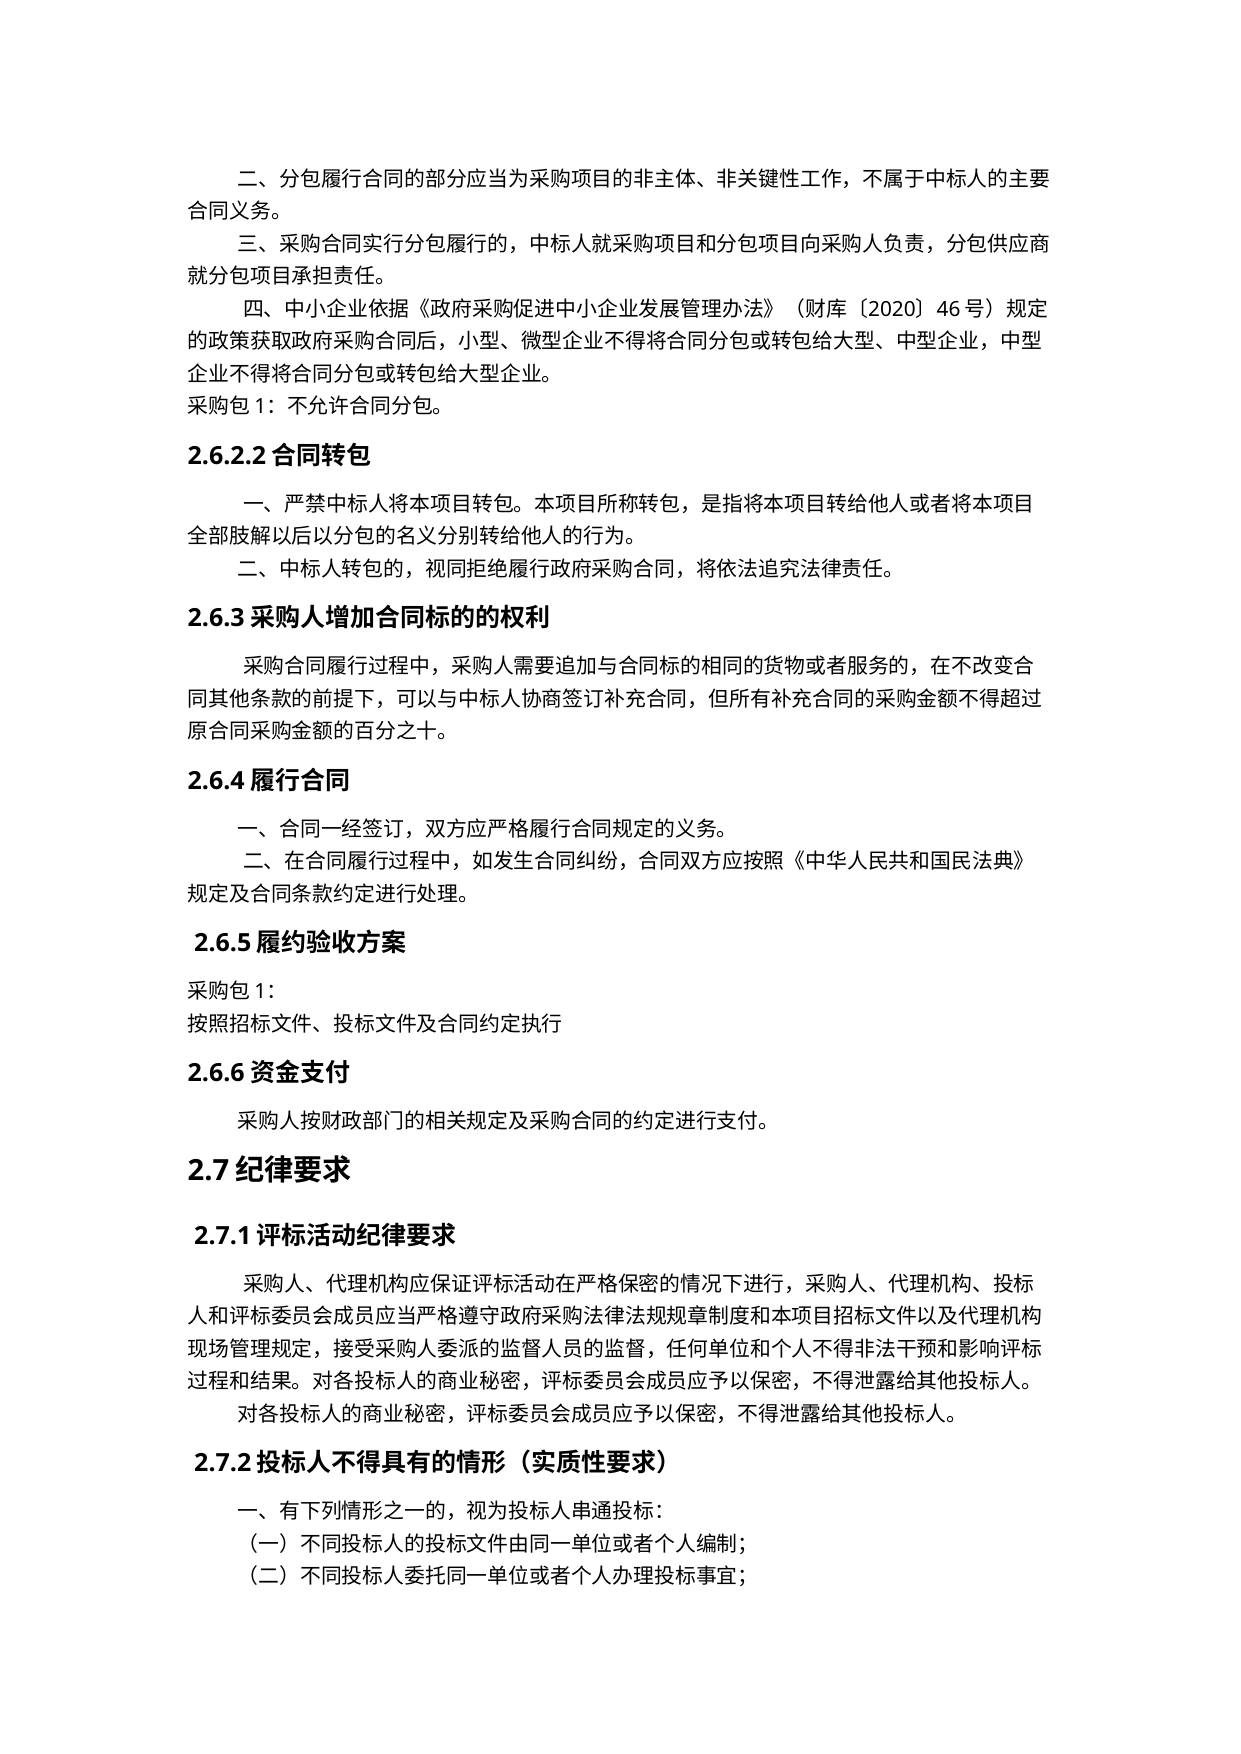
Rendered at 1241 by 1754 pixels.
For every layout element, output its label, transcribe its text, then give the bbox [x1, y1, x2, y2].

text 二、分包履行合同的部分应当为采购项目的非主体、非关键性工作，不属于中标人的主要合同义务。 [187, 162, 1053, 227]
text 三、采购合同实行分包履行的，中标人就采购项目和分包项目向采购人负责，分包供应商就分包项目承担责任。 [187, 227, 1053, 292]
text 2.6.5履约验收方案 [187, 909, 1053, 974]
text 2.6.4履行合同 [187, 747, 1053, 812]
text 四、中小企业依据《政府采购促进中小企业发展管理办法》（财库〔2020〕46号）规定的政策获取政府采购合同后，小型、微型企业不得将合同分包或转包给大型、中型企业，中型企业不得将合同分包或转包给大型企业。 [187, 292, 1053, 389]
text 采购包1： [187, 974, 1053, 1007]
text 一、严禁中标人将本项目转包。本项目所称转包，是指将本项目转给他人或者将本项目全部肢解以后以分包的名义分别转给他人的行为。 [187, 487, 1053, 552]
text 采购人、代理机构应保证评标活动在严格保密的情况下进行，采购人、代理机构、投标人和评标委员会成员应当严格遵守政府采购法律法规规章制度和本项目招标文件以及代理机构现场管理规定，接受采购人委派的监督人员的监督，任何单位和个人不得非法干预和影响评标过程和结果。对各投标人的商业秘密，评标委员会成员应予以保密，不得泄露给其他投标人。 [187, 1267, 1053, 1397]
text 对各投标人的商业秘密，评标委员会成员应予以保密，不得泄露给其他投标人。 [187, 1397, 1053, 1429]
text 采购包1：不允许合同分包。 [187, 389, 1053, 422]
text 2.7.1评标活动纪律要求 [187, 1202, 1053, 1267]
text 2.7纪律要求 [187, 1137, 1053, 1202]
text 二、中标人转包的，视同拒绝履行政府采购合同，将依法追究法律责任。 [187, 552, 1053, 584]
text 2.6.2.2合同转包 [187, 422, 1053, 487]
text 采购合同履行过程中，采购人需要追加与合同标的相同的货物或者服务的，在不改变合同其他条款的前提下，可以与中标人协商签订补充合同，但所有补充合同的采购金额不得超过原合同采购金额的百分之十。 [187, 649, 1053, 747]
text 采购人按财政部门的相关规定及采购合同的约定进行支付。 [187, 1104, 1053, 1137]
text 一、合同一经签订，双方应严格履行合同规定的义务。 [187, 812, 1053, 844]
text 一、有下列情形之一的，视为投标人串通投标： [187, 1494, 1053, 1527]
text 2.6.3采购人增加合同标的的权利 [187, 584, 1053, 649]
text 二、在合同履行过程中，如发生合同纠纷，合同双方应按照《中华人民共和国民法典》规定及合同条款约定进行处理。 [187, 844, 1053, 909]
text 2.6.6资金支付 [187, 1039, 1053, 1104]
text 2.7.2投标人不得具有的情形（实质性要求） [187, 1429, 1053, 1494]
text 按照招标文件、投标文件及合同约定执行 [187, 1007, 1053, 1039]
text （一）不同投标人的投标文件由同一单位或者个人编制； [187, 1527, 1053, 1559]
text （二）不同投标人委托同一单位或者个人办理投标事宜； [187, 1559, 1053, 1592]
